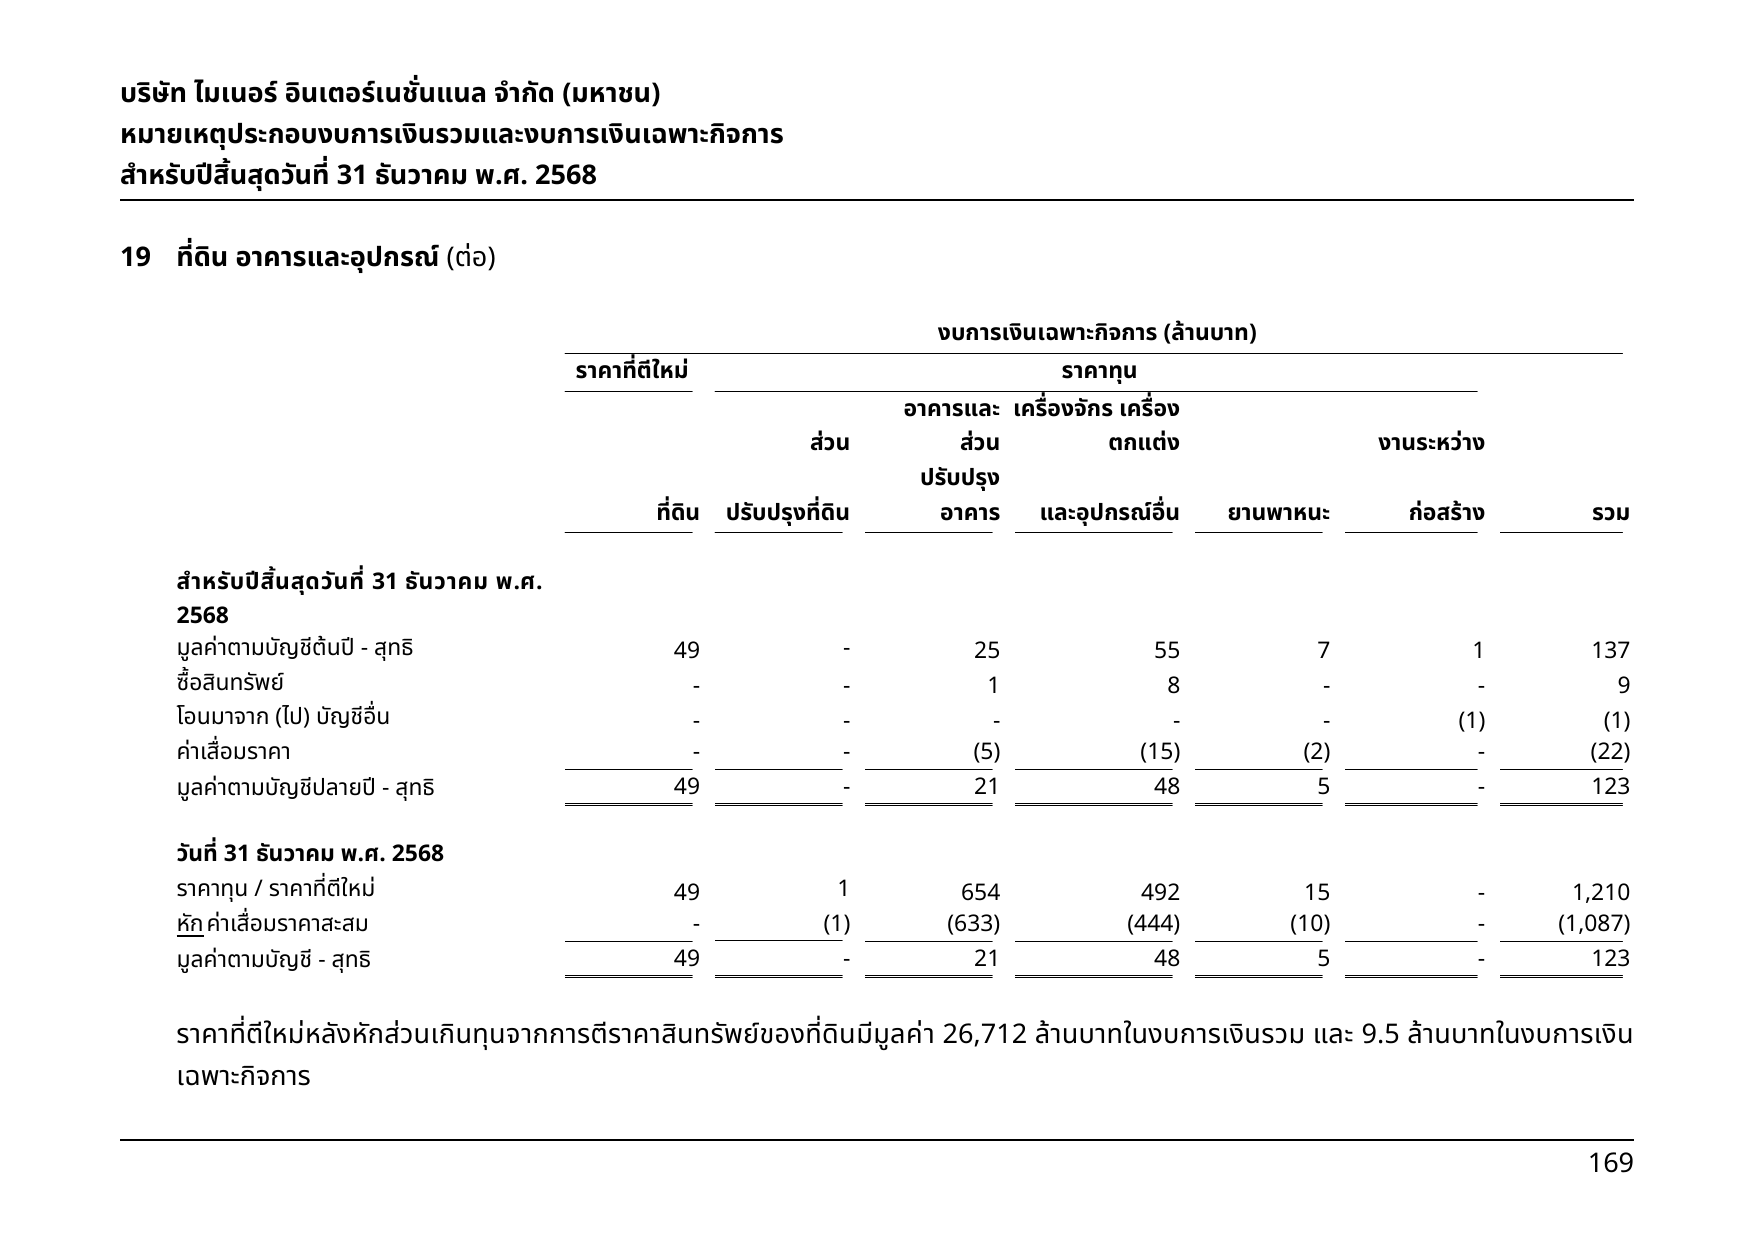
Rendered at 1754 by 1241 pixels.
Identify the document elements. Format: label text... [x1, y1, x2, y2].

text ราคาที่ตีใหม่หลังหักส่วนเกินทุนจากการตีราคาสินทรัพย์ของที่ดินมีมูลค่า 26,712 ล้านบาทในงบการเงินรวม และ 9.5 ล้านบาทในงบการเงินเฉพาะกิจการ [176, 1015, 1634, 1097]
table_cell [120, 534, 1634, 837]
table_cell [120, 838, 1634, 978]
text 19 ที่ดิน อาคารและอุปกรณ์ (ต่อ) [120, 238, 1634, 279]
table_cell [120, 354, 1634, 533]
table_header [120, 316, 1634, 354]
